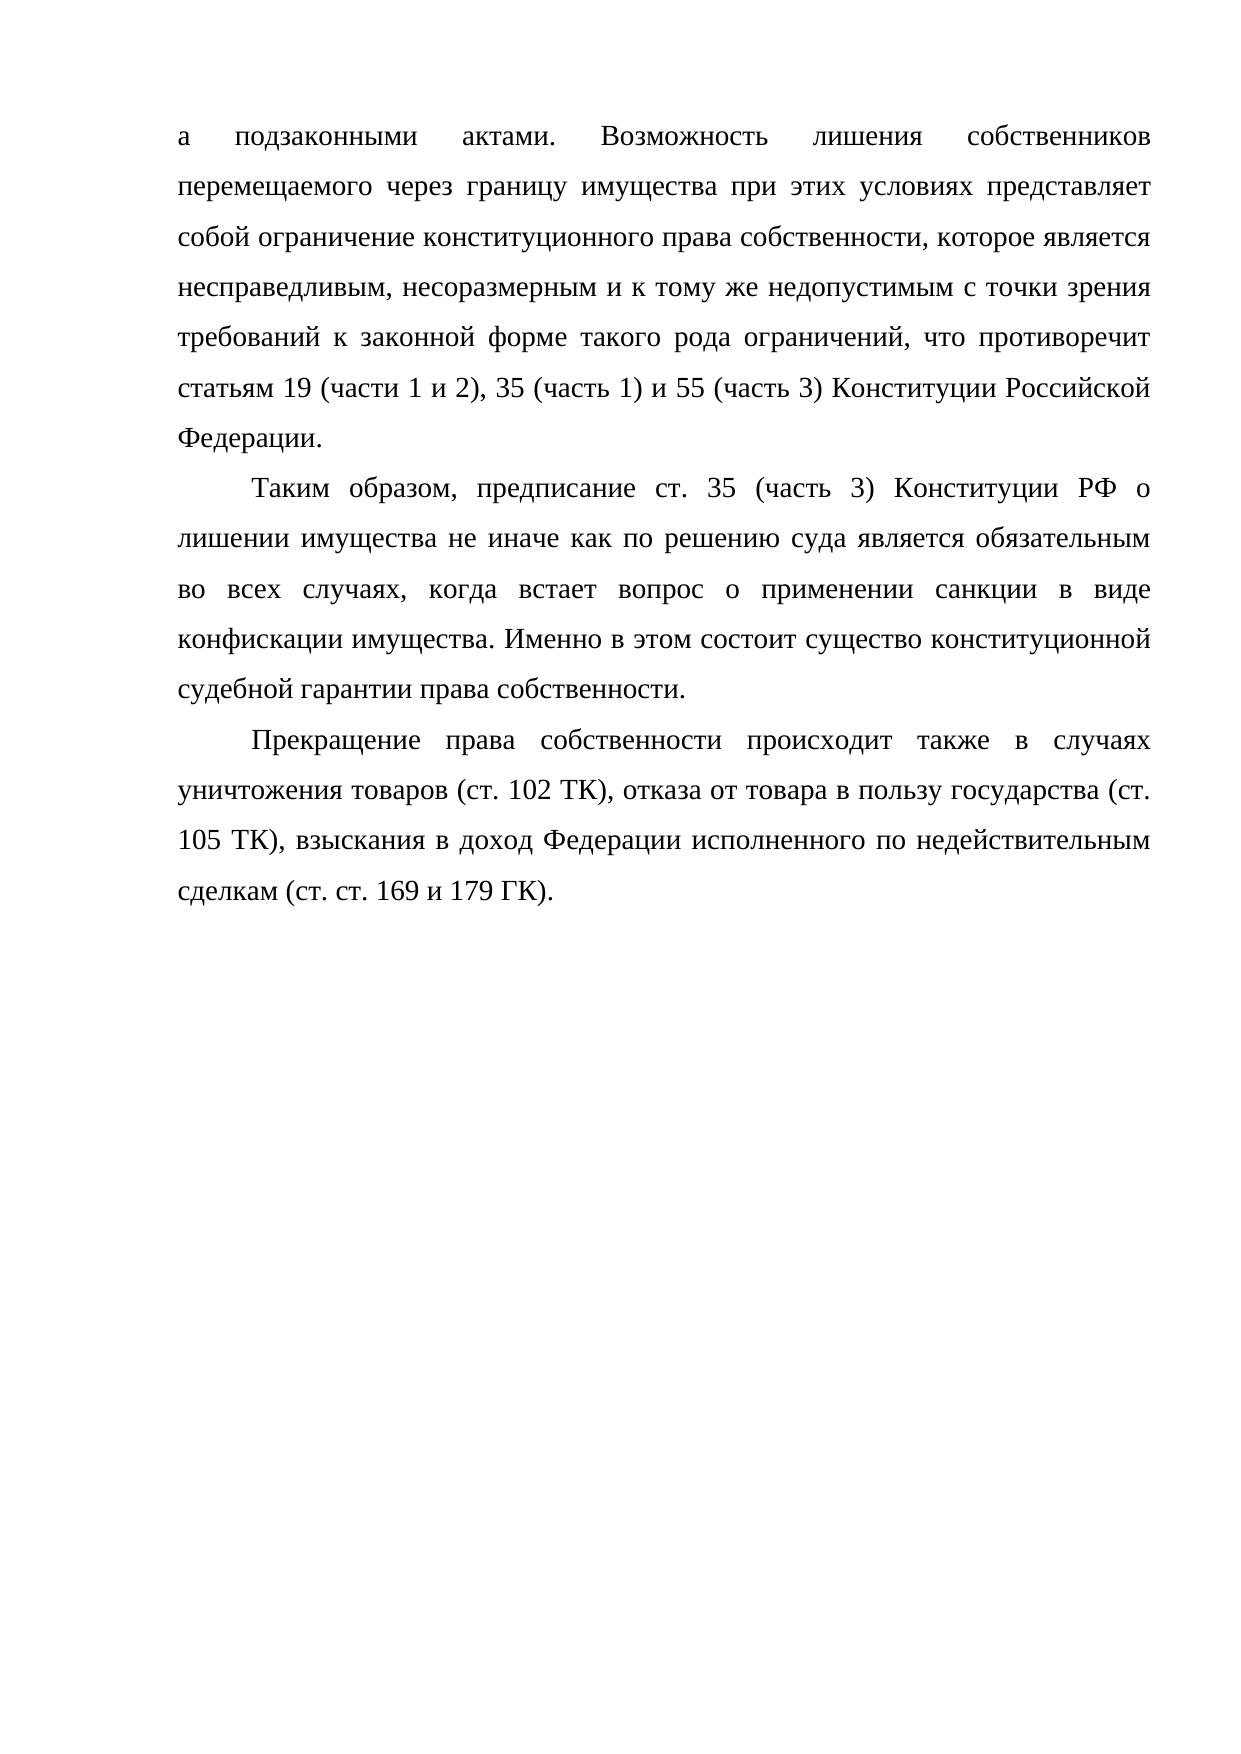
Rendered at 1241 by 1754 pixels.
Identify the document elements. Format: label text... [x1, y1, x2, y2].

text Таким образом, предписание ст. 35 (часть 3) Конституции РФ о лишении имущества не иначе как по решению суда является обязательным во всех случаях, когда встает вопрос о применении санкции в виде конфискации имущества. Именно в этом состоит существо конституционной судебной гарантии права собственности. [177, 470, 1152, 705]
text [177, 118, 1152, 453]
text Прекращение права собственности происходит также в случаях уничтожения товаров (ст. 102 ТК), отказа от товара в пользу государства (ст. 105 ТК), взыскания в доход Федерации исполненного по недействительным сделкам (ст. ст. 169 и 179 ГК). [177, 722, 1152, 906]
